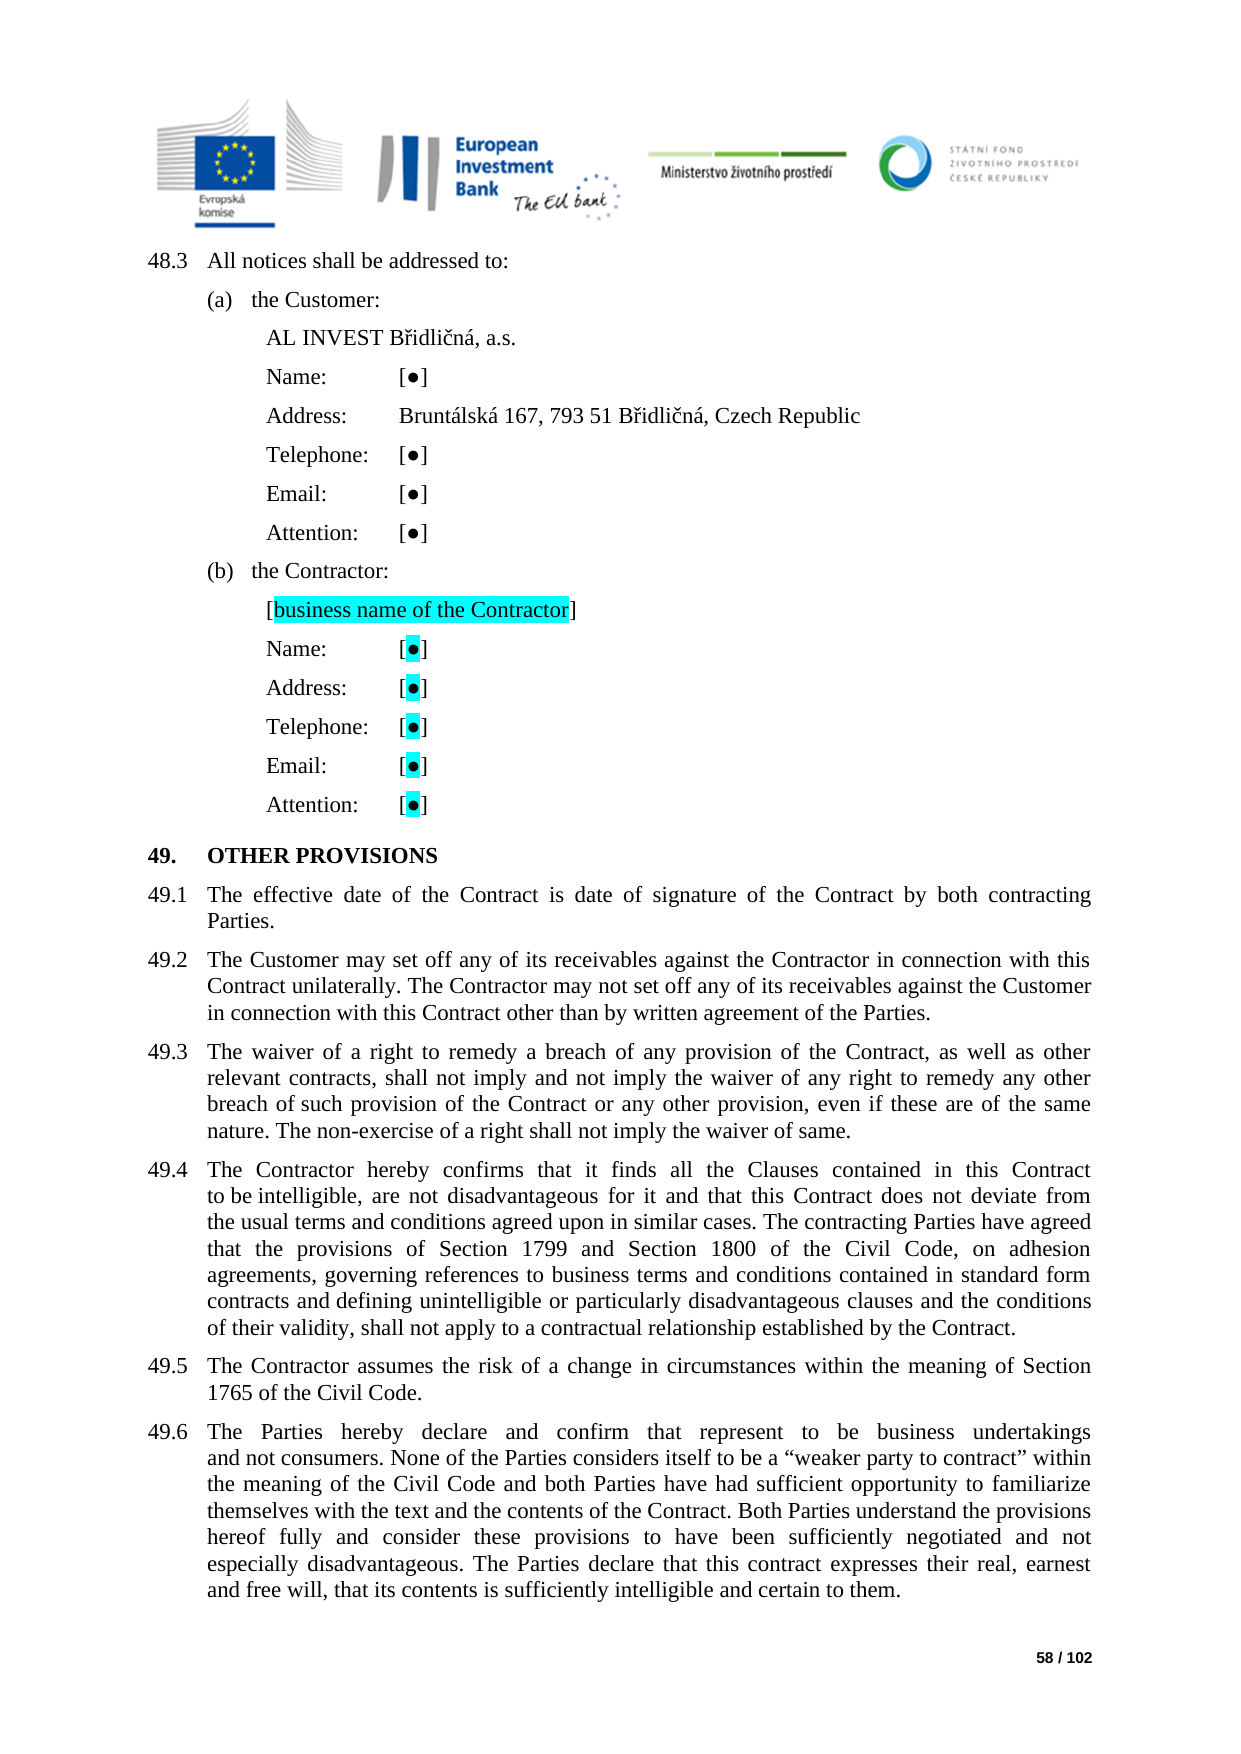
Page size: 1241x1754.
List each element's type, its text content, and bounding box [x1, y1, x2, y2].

picture [147, 87, 1093, 235]
text Name: [●] [266, 363, 1092, 390]
text Address: Bruntálská 167, 793 51 Břidličná, Czech Republic [266, 402, 1092, 428]
text Email: [●] [420, 752, 1092, 778]
text Attention: [●] [266, 519, 1092, 545]
text Attention: [●] [266, 791, 406, 817]
text Telephone: [●] [266, 713, 406, 739]
text Email: [●] [266, 752, 406, 778]
text Address: [●] [420, 674, 1092, 701]
text OTHER PROVISIONS [148, 842, 1092, 868]
text The Customer may set off any of its receivables against the Contractor in connection with this Contract unilaterally. The Contractor may not set off any of its receivables against the Customer in connection with this Contract other than by written agreement of the Parties. [148, 946, 1092, 1025]
text Telephone: [●] [266, 441, 1092, 467]
text AL INVEST Břidličná, a.s. [266, 324, 1092, 351]
text The Contractor hereby confirms that it finds all the Clauses contained in this Contract to be intelligible, are not disadvantageous for it and that this Contract does not deviate from the usual terms and conditions agreed upon in similar cases. The contracting Parties have agreed that the provisions of Section 1799 and Section 1800 of the Civil Code, on adhesion agreements, governing references to business terms and conditions contained in standard form contracts and defining unintelligible or particularly disadvantageous clauses and the conditions of their validity, shall not apply to a contractual relationship established by the Contract. [148, 1156, 1092, 1340]
text The waiver of a right to remedy a breach of any provision of the Contract, as well as other relevant contracts, shall not imply and not imply the waiver of any right to remedy any other breach of such provision of the Contract or any other provision, even if these are of the same nature. The non-exercise of a right shall not imply the waiver of same. [148, 1038, 1092, 1143]
text All notices shall be addressed to: [148, 247, 1092, 273]
text Name: [●] [420, 635, 1092, 662]
text Address: [●] [266, 674, 406, 701]
text Telephone: [●] [420, 713, 1092, 739]
text The Contractor assumes the risk of a change in circumstances within the meaning of Section 1765 of the Civil Code. [148, 1353, 1092, 1405]
text Name: [●] [266, 635, 406, 662]
text Attention: [●] [420, 791, 1092, 817]
text Email: [●] [266, 480, 1092, 506]
text The effective date of the Contract is date of signature of the Contract by both contracting Parties. [148, 881, 1092, 934]
text the Contractor: [207, 558, 1092, 584]
text the Customer: [207, 286, 1092, 312]
text [business name of the Contractor] [569, 596, 1092, 623]
text The Parties hereby declare and confirm that represent to be business undertakings and not consumers. None of the Parties considers itself to be a “weaker party to contract” within the meaning of the Civil Code and both Parties have had sufficient opportunity to familiarize themselves with the text and the contents of the Contract. Both Parties understand the provisions hereof fully and consider these provisions to have been sufficiently negotiated and not especially disadvantageous. The Parties declare that this contract expresses their real, earnest and free will, that its contents is sufficiently intelligible and certain to them. [148, 1418, 1092, 1602]
